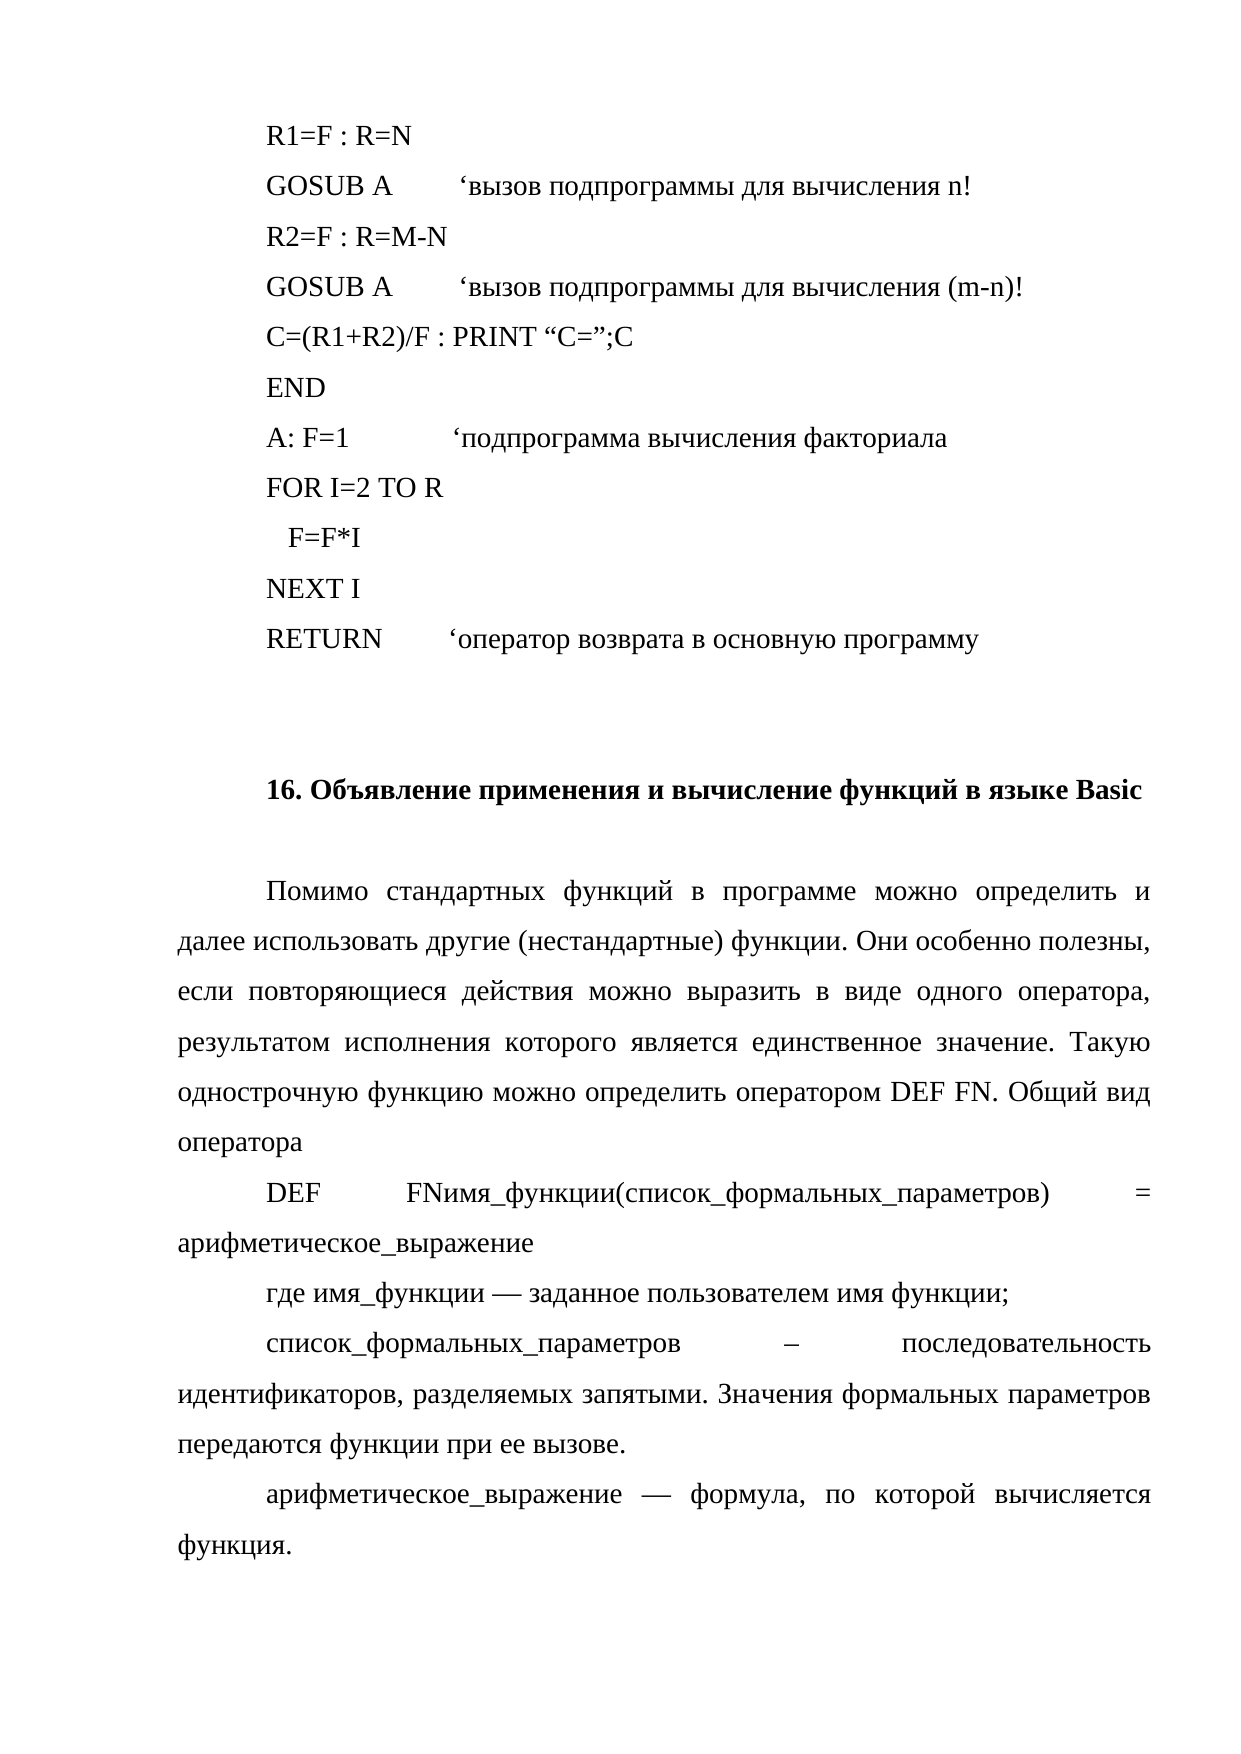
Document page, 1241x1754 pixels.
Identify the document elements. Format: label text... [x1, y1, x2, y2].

text GOSUB A ‘вызов подпрограммы для вычисления n! [177, 168, 1152, 202]
text Помимо стандартных функций в программе можно определить и далее использовать другие (нестандартные) функции. Они особенно полезны, если повторяющиеся действия можно выразить в виде одного оператора, результатом исполнения которого является единственное значение. Такую однострочную функцию можно определить оператором DEF FN. Общий вид оператора [177, 873, 1152, 1158]
text где имя_функции — заданное пользователем имя функции; [177, 1275, 1152, 1309]
text FOR I=2 TO R [177, 470, 1152, 504]
text C=(R1+R2)/F : PRINT “C=”;C [177, 319, 1152, 353]
text 16. Объявление применения и вычисление функций в языке Basic [177, 772, 1152, 806]
text R1=F : R=N [177, 118, 1152, 152]
text A: F=1 ‘подпрограмма вычисления факториала [177, 420, 1152, 453]
text R2=F : R=M-N [177, 219, 1152, 252]
text END [177, 370, 1152, 403]
text F=F*I [177, 521, 1152, 554]
text DEF FNимя_функции(список_формальных_параметров) = арифметическое_выражение [177, 1175, 1152, 1258]
text NEXT I [177, 571, 1152, 604]
text GOSUB A ‘вызов подпрограммы для вычисления (m-n)! [177, 269, 1152, 303]
text RETURN ‘оператор возврата в основную программу [177, 621, 1152, 655]
text список_формальных_параметров – последовательность идентификаторов, разделяемых запятыми. Значения формальных параметров передаются функции при ее вызове. [177, 1326, 1152, 1460]
text арифметическое_выражение — формула, по которой вычисляется функция. [177, 1477, 1152, 1560]
